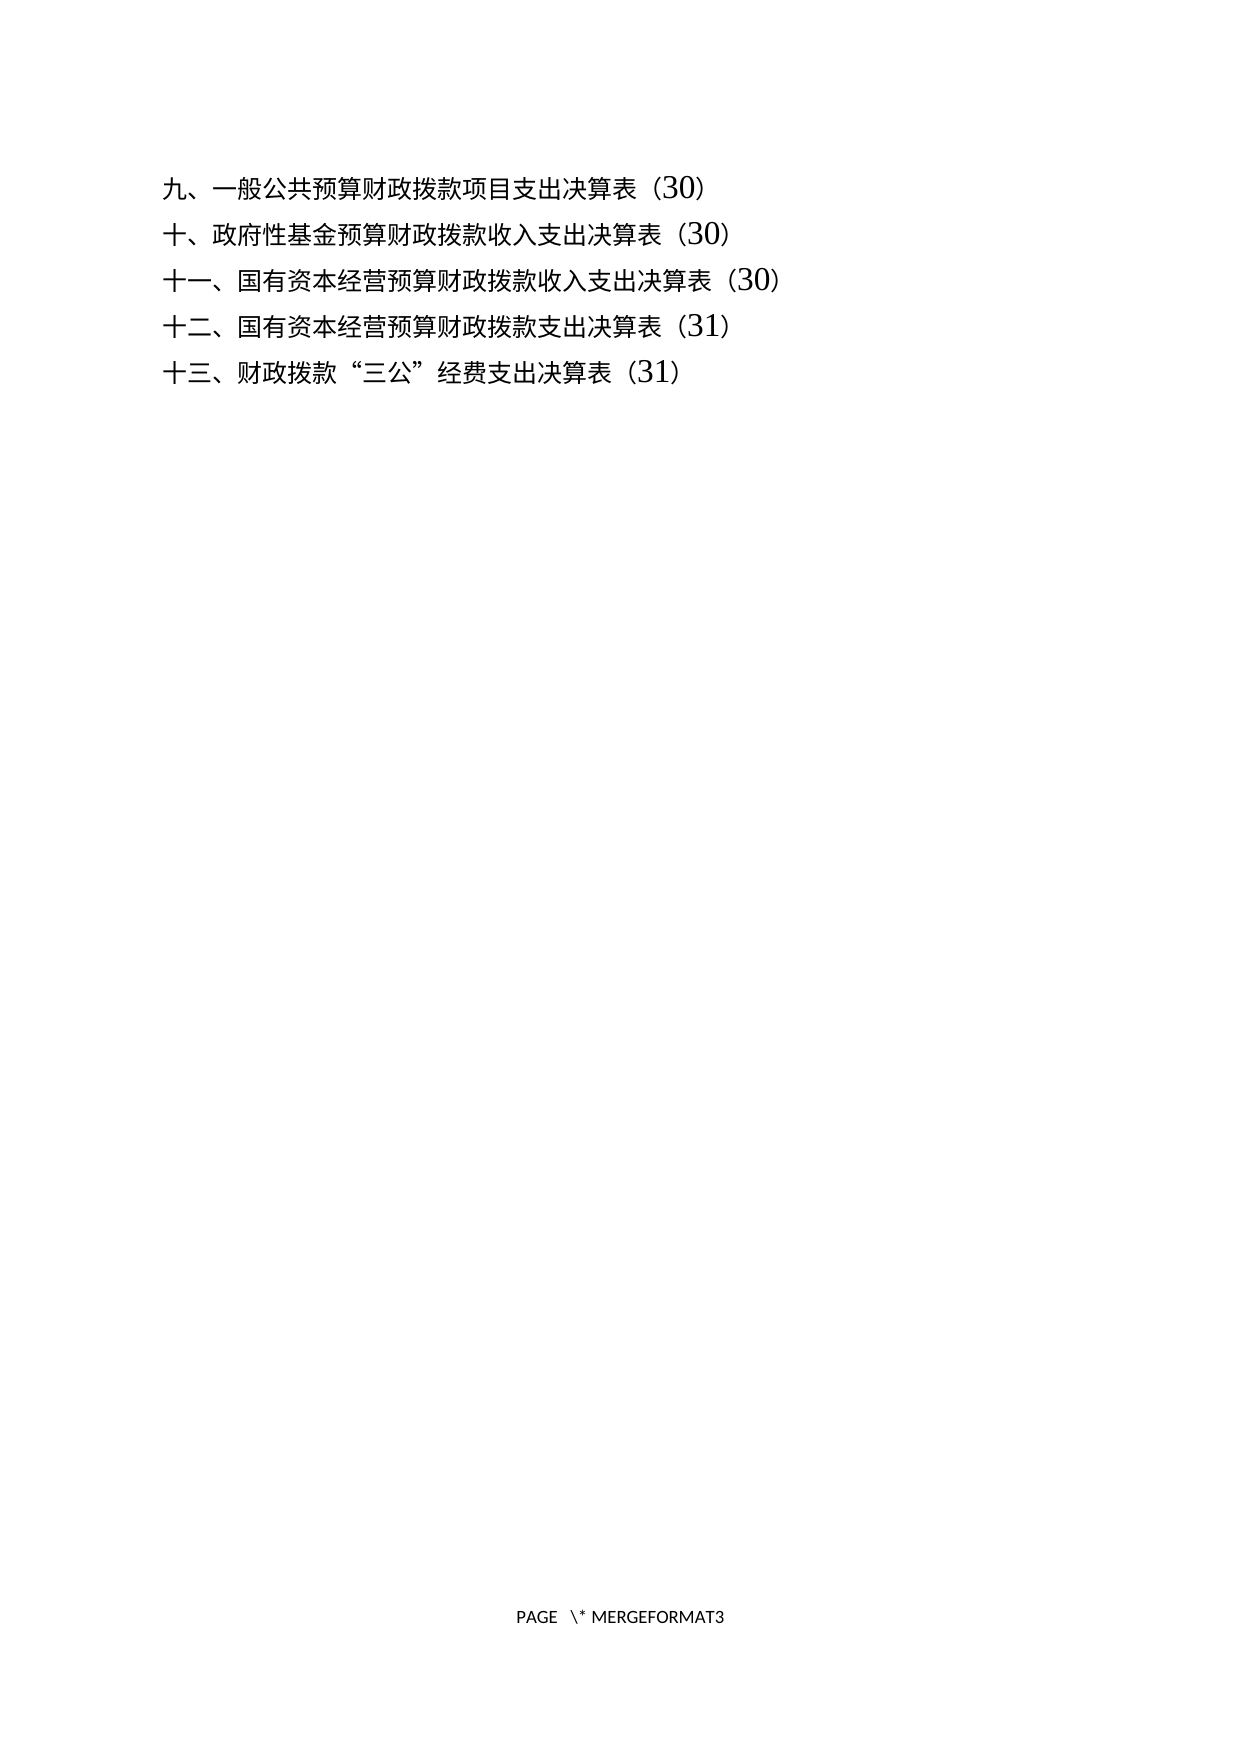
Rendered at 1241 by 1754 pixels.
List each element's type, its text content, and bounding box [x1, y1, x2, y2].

text 九、一般公共预算财政拨款项目支出决算表（30） [162, 162, 1122, 208]
text 十三、财政拨款“三公”经费支出决算表（31） [162, 345, 1122, 391]
text 十、政府性基金预算财政拨款收入支出决算表（30） [162, 208, 1122, 254]
text 十一、国有资本经营预算财政拨款收入支出决算表（30） [162, 254, 1122, 299]
text 十二、国有资本经营预算财政拨款支出决算表（31） [162, 299, 1122, 345]
